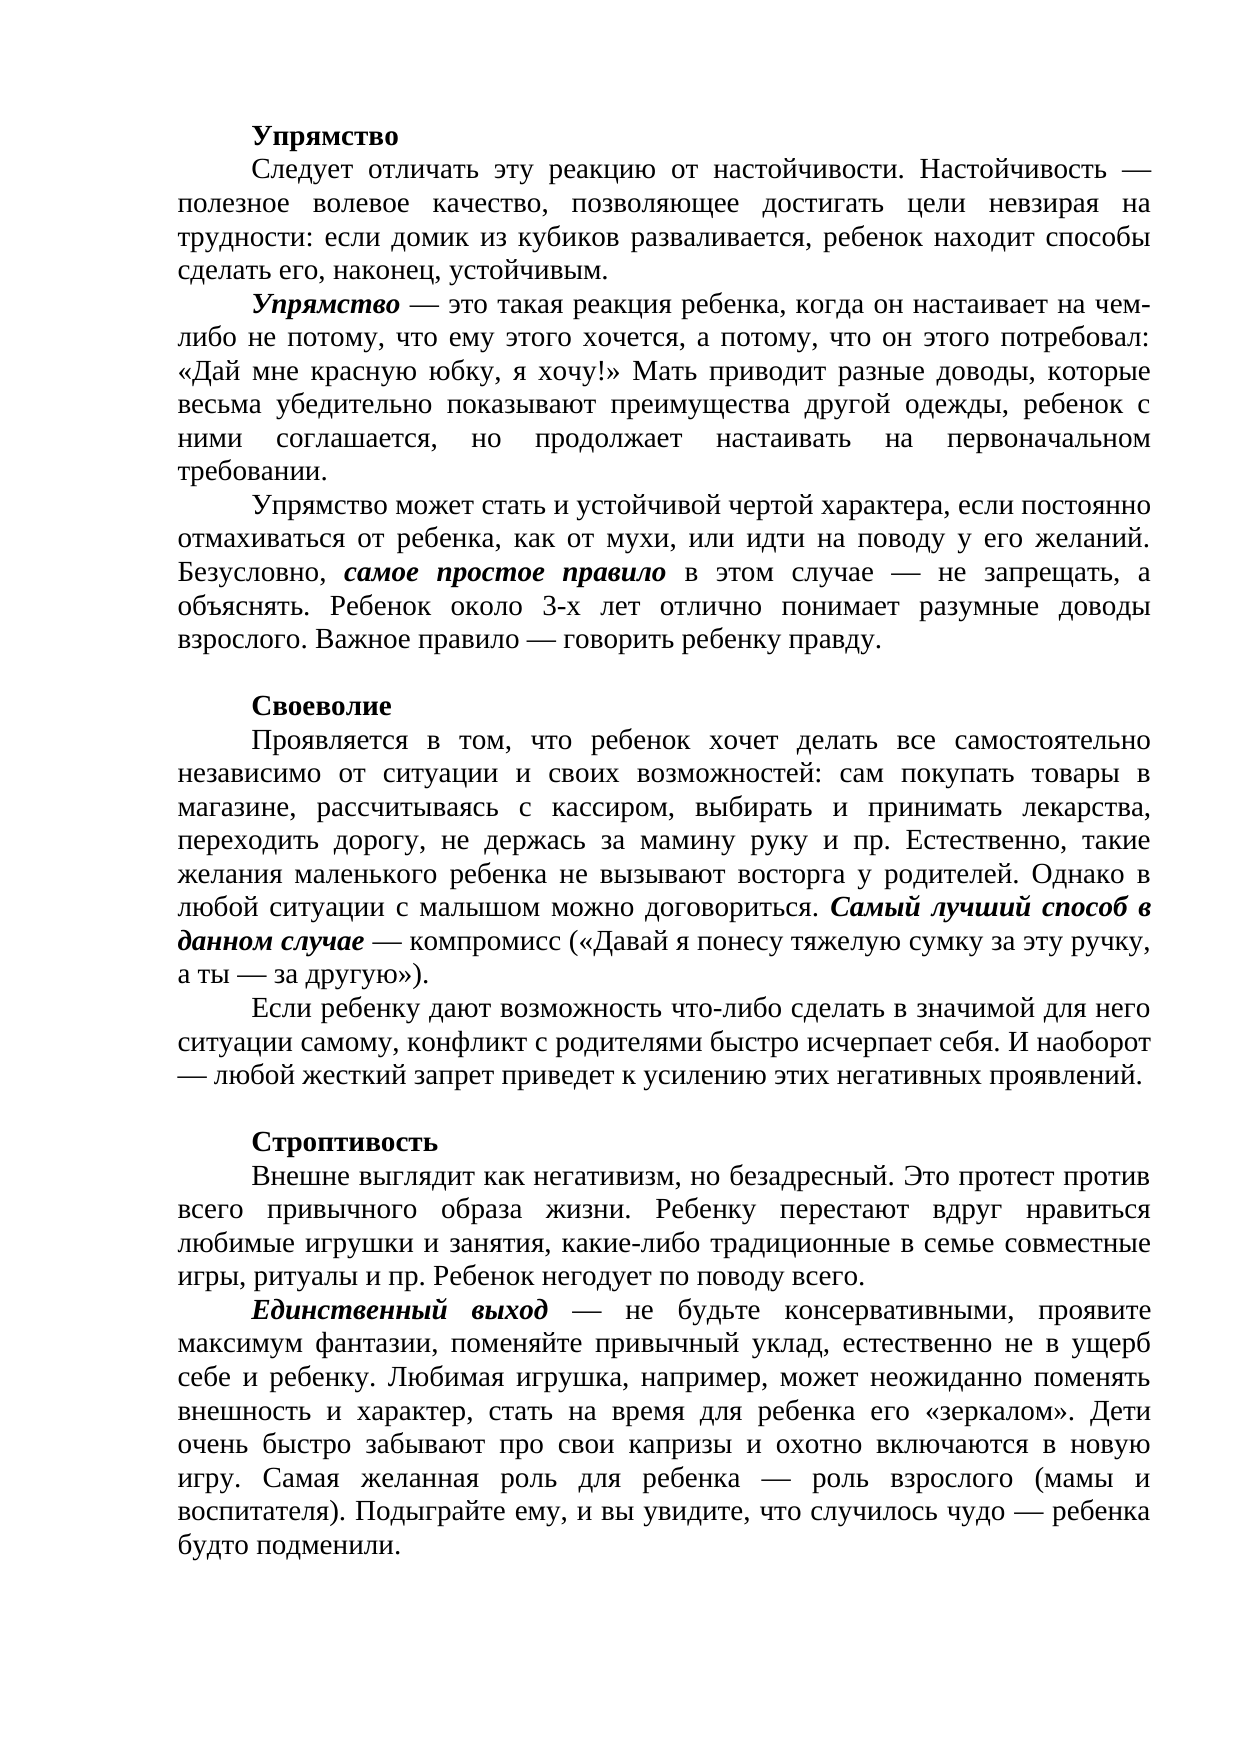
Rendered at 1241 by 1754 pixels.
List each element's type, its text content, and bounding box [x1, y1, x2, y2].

text Упрямство [177, 118, 1152, 152]
text Внешне выглядит как негативизм, но безадресный. Это протест против всего привычного образа жизни. Ребенку перестают вдруг нравиться любимые игрушки и занятия, какие-либо традиционные в семье совместные игры, ритуалы и пр. Ребенок негодует по поводу всего. [177, 1158, 1152, 1292]
text Упрямство может стать и устойчивой чертой характера, если постоянно отмахиваться от ребенка, как от мухи, или идти на поводу у его желаний. Безусловно, самое простое правило в этом случае — не запрещать, а объяснять. Ребенок около 3-х лет отлично понимает разумные доводы взрослого. Важное правило — говорить ребенку правду. [177, 487, 1152, 655]
text Упрямство — это такая реакция ребенка, когда он настаивает на чем-либо не потому, что ему этого хочется, а потому, что он этого потребовал: «Дай мне красную юбку, я хочу!» Мать приводит разные доводы, которые весьма убедительно показывают преимущества другой одежды, ребенок с ними соглашается, но продолжает настаивать на первоначальном требовании. [177, 286, 1152, 487]
text Своеволие [177, 688, 1152, 722]
text Единственный выход — не будьте консервативными, проявите максимум фантазии, поменяйте привычный уклад, естественно не в ущерб себе и ребенку. Любимая игрушка, например, может неожиданно поменять внешность и характер, стать на время для ребенка его «зеркалом». Дети очень быстро забывают про свои капризы и охотно включаются в новую игру. Самая желанная роль для ребенка — роль взрослого (мамы и воспитателя). Подыграйте ему, и вы увидите, что случилось чудо — ребенка будто подменили. [177, 1292, 1152, 1560]
text Строптивость [177, 1124, 1152, 1158]
text Проявляется в том, что ребенок хочет делать все самостоятельно независимо от ситуации и своих возможностей: сам покупать товары в магазине, рассчитываясь с кассиром, выбирать и принимать лекарства, переходить дорогу, не держась за мамину руку и пр. Естественно, такие желания маленького ребенка не вызывают восторга у родителей. Однако в любой ситуации с малышом можно договориться. Самый лучший способ в данном случае — компромисс («Давай я понесу тяжелую сумку за эту ручку, а ты — за другую»). [177, 722, 1152, 990]
text Если ребенку дают возможность что-либо сделать в значимой для него ситуации самому, конфликт с родителями быстро исчерпает себя. И наоборот — любой жесткий запрет приведет к усилению этих негативных проявлений. [177, 990, 1152, 1091]
text Следует отличать эту реакцию от настойчивости. Настойчивость — полезное волевое качество, позволяющее достигать цели невзирая на трудности: если домик из кубиков разваливается, ребенок находит способы сделать его, наконец, устойчивым. [177, 152, 1152, 286]
